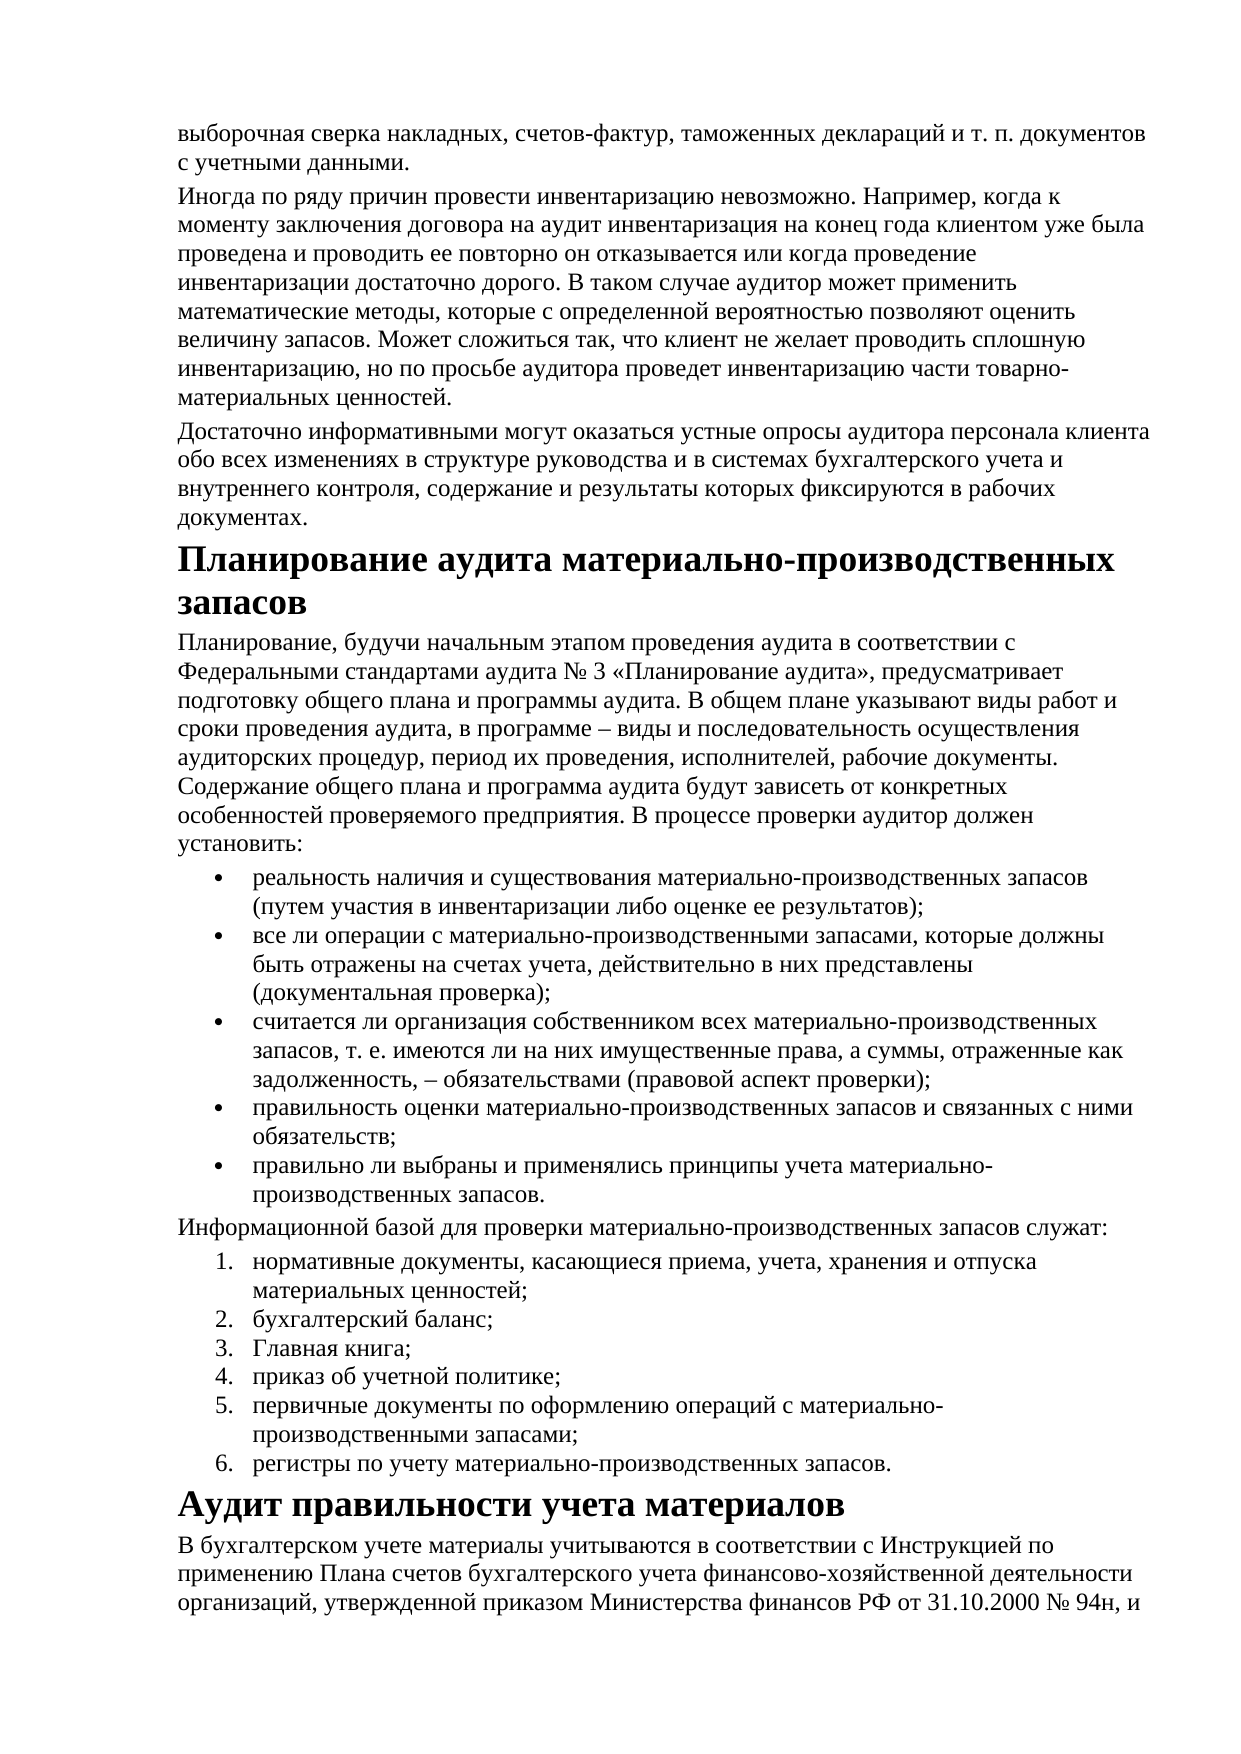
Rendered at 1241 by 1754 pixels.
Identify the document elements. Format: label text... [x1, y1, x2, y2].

text Информационной базой для проверки материально-производственных запасов служат: [177, 1212, 1152, 1241]
text Иногда по ряду причин провести инвентаризацию невозможно. Например, когда к моменту заключения договора на аудит инвентаризация на конец года клиентом уже была проведена и проводить ее повторно он отказывается или когда проведение инвентаризации достаточно дорого. В таком случае аудитор может применить математические методы, которые с определенной вероятностью позволяют оценить величину запасов. Может сложиться так, что клиент не желает проводить сплошную инвентаризацию, но по просьбе аудитора проведет инвентаризацию части товарно-материальных ценностей. [177, 181, 1152, 411]
list считается ли организация собственником всех материально-производственных запасов, т. е. имеются ли на них имущественные права, а суммы, отраженные как задолженность, – обязательствами (правовой аспект проверки); [215, 1006, 1152, 1092]
list все ли операции с материально-производственными запасами, которые должны быть отражены на счетах учета, действительно в них представлены (документальная проверка); [215, 920, 1152, 1006]
list первичные документы по оформлению операций с материально-производственными запасами; [215, 1390, 1152, 1448]
list нормативные документы, касающиеся приема, учета, хранения и отпуска материальных ценностей; [215, 1246, 1152, 1304]
text Достаточно информативными могут оказаться устные опросы аудитора персонала клиента обо всех изменениях в структуре руководства и в системах бухгалтерского учета и внутреннего контроля, содержание и результаты которых фиксируются в рабочих документах. [177, 416, 1152, 531]
list Главная книга; [215, 1333, 1152, 1361]
text Аудит правильности учета материалов [177, 1481, 1152, 1524]
list регистры по учету материально-производственных запасов. [215, 1448, 1152, 1476]
text Планирование аудита материально-производственных запасов [177, 536, 1152, 622]
list правильность оценки материально-производственных запасов и связанных с ними обязательств; [215, 1092, 1152, 1150]
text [177, 1530, 1152, 1616]
list бухгалтерский баланс; [215, 1304, 1152, 1333]
list реальность наличия и существования материально-производственных запасов (путем участия в инвентаризации либо оценке ее результатов); [215, 862, 1152, 920]
list правильно ли выбраны и применялись принципы учета материально-производственных запасов. [215, 1150, 1152, 1207]
text Планирование, будучи начальным этапом проведения аудита в соответствии с Федеральными стандартами аудита № 3 «Планирование аудита», предусматривает подготовку общего плана и программы аудита. В общем плане указывают виды работ и сроки проведения аудита, в программе – виды и последовательность осуществления аудиторских процедур, период их проведения, исполнителей, рабочие документы. Содержание общего плана и программа аудита будут зависеть от конкретных особенностей проверяемого предприятия. В процессе проверки аудитор должен установить: [177, 627, 1152, 857]
list приказ об учетной политике; [215, 1361, 1152, 1390]
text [177, 118, 1152, 176]
